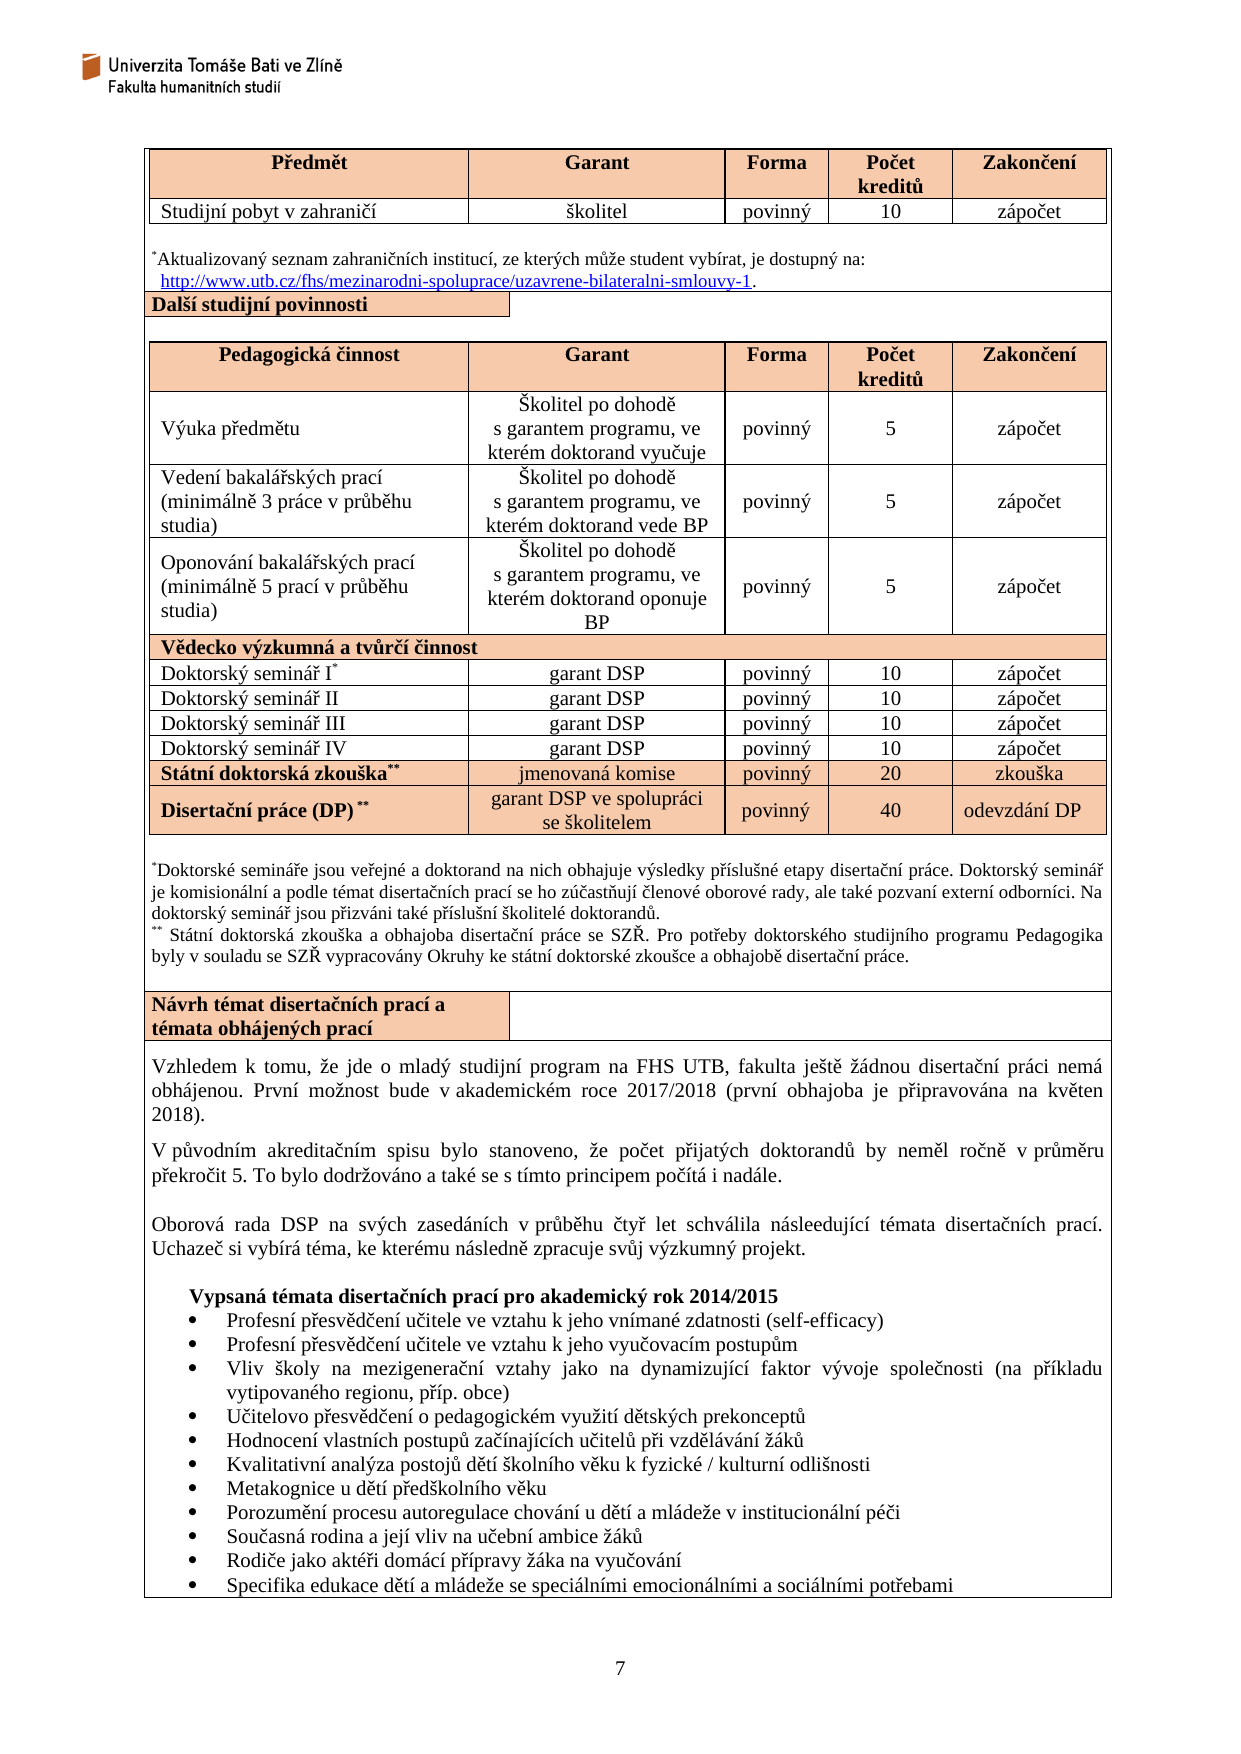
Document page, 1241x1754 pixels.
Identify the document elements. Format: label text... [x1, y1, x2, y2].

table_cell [145, 1041, 1111, 1597]
table_cell *Doktorské semináře jsou veřejné a doktorand na nich obhajuje výsledky příslušné etapy disertační práce. Doktorský seminář je komisionální a podle témat disertačních prací se ho zúčastňují členové oborové rady, ale také pozvaní externí odborníci. Na doktorský seminář jsou přizváni také příslušní školitelé doktorandů. ** Státní doktorská zkouška a obhajoba disertační práce se SZŘ. Pro potřeby doktorského studijního programu Pedagogika byly v souladu se SZŘ vypracovány Okruhy ke státní doktorské zkoušce a obhajobě disertační práce. [145, 316, 1111, 991]
table_cell [510, 292, 1111, 316]
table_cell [145, 149, 1111, 291]
table_cell [510, 992, 1111, 1040]
picture [57, 36, 368, 110]
table_cell Další studijní povinnosti [145, 292, 509, 316]
table_cell Návrh témat disertačních prací a témata obhájených prací [145, 992, 509, 1040]
